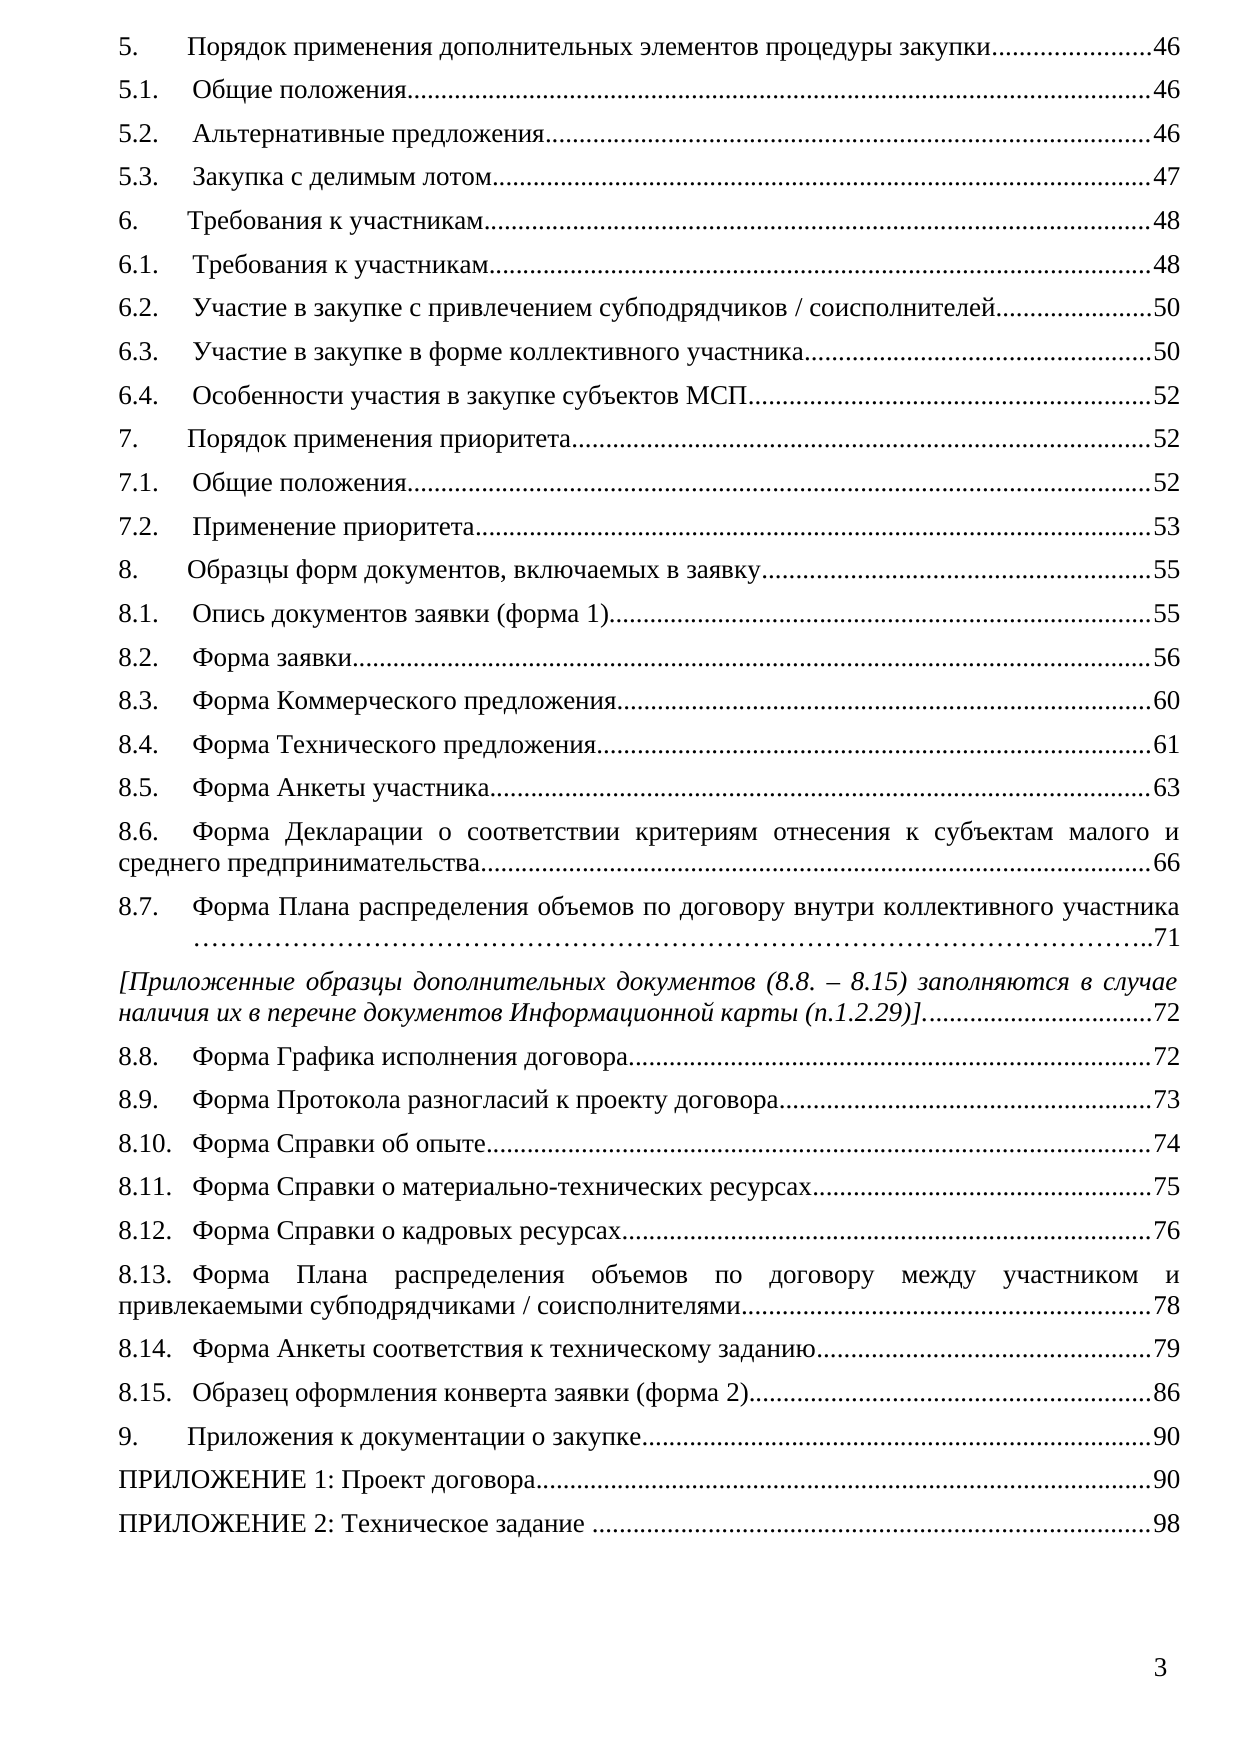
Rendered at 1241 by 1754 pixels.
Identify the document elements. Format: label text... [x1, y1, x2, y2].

text 8.10. Форма Справки об опыте 74 [118, 1127, 1181, 1158]
text ПРИЛОЖЕНИЕ 1: Проект договора 90 [118, 1463, 1181, 1495]
text 8.9. Форма Протокола разногласий к проекту договора 73 [118, 1083, 1181, 1114]
text 8.14. Форма Анкеты соответствия к техническому заданию 79 [118, 1333, 1181, 1364]
text 5. Порядок применения дополнительных элементов процедуры закупки 46 [118, 29, 1181, 61]
text 8.7. Форма Плана распределения объемов по договору внутри коллективного участника ……………………………………………………………………………………………..71 [118, 890, 1181, 952]
text 6.3. Участие в закупке в форме коллективного участника 50 [118, 335, 1181, 366]
text 8.8. Форма Графика исполнения договора. 72 [118, 1039, 1181, 1071]
text 7.2. Применение приоритета 53 [118, 510, 1181, 541]
text 8. Образцы форм документов, включаемых в заявку 55 [118, 553, 1181, 584]
text 6. Требования к участникам 48 [118, 204, 1181, 235]
text ПРИЛОЖЕНИЕ 2: Техническое задание 98 [118, 1507, 1181, 1538]
text 6.4. Особенности участия в закупке субъектов МСП 52 [118, 379, 1181, 410]
text [Приложенные образцы дополнительных документов (8.8. – 8.15) заполняются в случае наличия их в перечне документов Информационной карты (п.1.2.29)]. 72 [118, 965, 1181, 1027]
text 8.12. Форма Справки о кадровых ресурсах 76 [118, 1214, 1181, 1245]
text 8.2. Форма заявки 56 [118, 641, 1181, 672]
text 9. Приложения к документации о закупке 90 [118, 1420, 1181, 1451]
text 8.4. Форма Технического предложения 61 [118, 728, 1181, 759]
text 6.2. Участие в закупке с привлечением субподрядчиков / соисполнителей 50 [118, 291, 1181, 323]
text 8.3. Форма Коммерческого предложения 60 [118, 684, 1181, 715]
text 8.1. Опись документов заявки (форма 1) 55 [118, 597, 1181, 628]
text 8.6. Форма Декларации о соответствии критериям отнесения к субъектам малого и среднего предпринимательства 66 [118, 815, 1181, 877]
text 7. Порядок применения приоритета 52 [118, 422, 1181, 453]
text 8.5. Форма Анкеты участника 63 [118, 772, 1181, 803]
text 8.15. Образец оформления конверта заявки (форма 2) 86 [118, 1376, 1181, 1407]
text 5.1. Общие положения 46 [118, 73, 1181, 104]
text 7.1. Общие положения 52 [118, 466, 1181, 497]
text 8.11. Форма Справки о материально-технических ресурсах 75 [118, 1171, 1181, 1202]
text 8.13. Форма Плана распределения объемов по договору между участником и привлекаемыми субподрядчиками / соисполнителями 78 [118, 1258, 1181, 1320]
text 6.1. Требования к участникам 48 [118, 248, 1181, 279]
text 5.2. Альтернативные предложения 46 [118, 117, 1181, 148]
text 5.3. Закупка с делимым лотом 47 [118, 161, 1181, 192]
